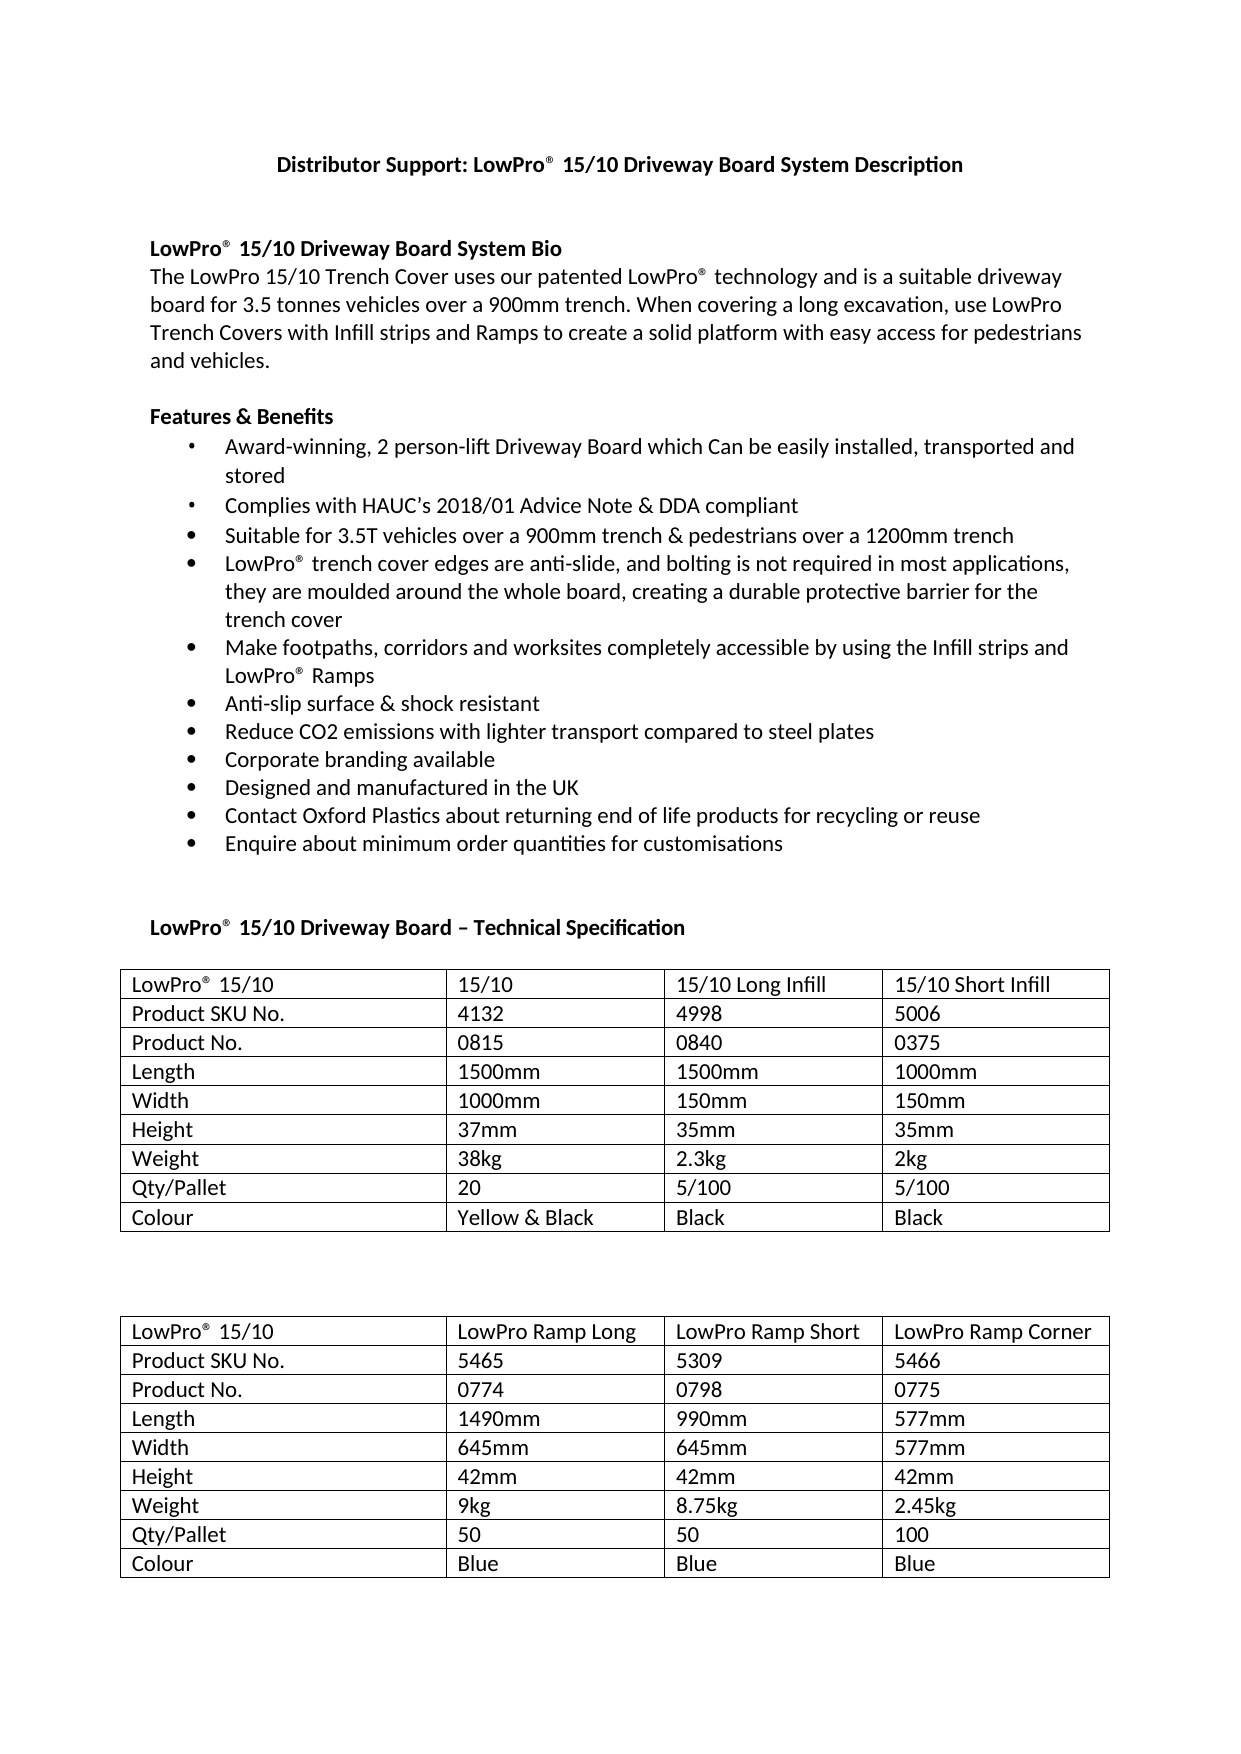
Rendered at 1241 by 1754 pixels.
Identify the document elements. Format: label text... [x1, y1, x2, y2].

table_cell 4998 [665, 999, 882, 1027]
list Suitable for 3.5T vehicles over a 900mm trench & pedestrians over a 1200mm trench [187, 521, 1090, 549]
table_header LowPro Ramp Corner [883, 1317, 1109, 1345]
list Designed and manufactured in the UK [187, 773, 1090, 801]
table_cell 37mm [447, 1115, 664, 1143]
table_cell 42mm [883, 1462, 1109, 1490]
text LowPro® 15/10 Driveway Board – Technical Specification [150, 913, 1090, 941]
list Reduce CO2 emissions with lighter transport compared to steel plates [187, 717, 1090, 745]
table_cell Colour [121, 1549, 446, 1577]
table_cell 1500mm [665, 1057, 882, 1085]
table_cell Width [121, 1433, 446, 1461]
table_cell 1500mm [447, 1057, 664, 1085]
table_cell 0775 [883, 1375, 1109, 1403]
list Corporate branding available [187, 745, 1090, 773]
table_cell 150mm [665, 1086, 882, 1114]
table_cell Blue [447, 1549, 664, 1577]
table_cell 0840 [665, 1028, 882, 1056]
table_cell 50 [447, 1520, 664, 1548]
table_cell 5006 [883, 999, 1109, 1027]
text Features & Benefits [150, 402, 1090, 430]
text The LowPro 15/10 Trench Cover uses our patented LowPro® technology and is a suitable driveway board for 3.5 tonnes vehicles over a 900mm trench. When covering a long excavation, use LowPro Trench Covers with Infill strips and Ramps to create a solid platform with easy access for pedestrians and vehicles. [150, 262, 1090, 374]
text Distributor Support: LowPro® 15/10 Driveway Board System Description [150, 150, 1090, 178]
table_cell 42mm [447, 1462, 664, 1490]
table_cell 577mm [883, 1433, 1109, 1461]
table_cell 42mm [665, 1462, 882, 1490]
table_cell 0798 [665, 1375, 882, 1403]
table_cell Colour [121, 1203, 446, 1231]
table_cell 0375 [883, 1028, 1109, 1056]
table_cell Width [121, 1086, 446, 1114]
table_cell 5309 [665, 1346, 882, 1374]
table_header 15/10 Short Infill [883, 970, 1109, 998]
table_cell Product No. [121, 1375, 446, 1403]
table_cell Product SKU No. [121, 999, 446, 1027]
table_cell Qty/Pallet [121, 1174, 446, 1202]
table_cell 1490mm [447, 1404, 664, 1432]
table_cell 5/100 [883, 1174, 1109, 1202]
table_header LowPro Ramp Long [447, 1317, 664, 1345]
table_cell 2.45kg [883, 1491, 1109, 1519]
table_cell Black [883, 1203, 1109, 1231]
table_cell 5465 [447, 1346, 664, 1374]
table_cell 8.75kg [665, 1491, 882, 1519]
table_cell Height [121, 1462, 446, 1490]
table_cell Length [121, 1404, 446, 1432]
table_cell 9kg [447, 1491, 664, 1519]
table_cell 150mm [883, 1086, 1109, 1114]
list Contact Oxford Plastics about returning end of life products for recycling or reuse [187, 801, 1090, 829]
table_cell 5466 [883, 1346, 1109, 1374]
table_cell 2.3kg [665, 1145, 882, 1172]
list Make footpaths, corridors and worksites completely accessible by using the Infill strips and LowPro® Ramps [187, 633, 1090, 689]
table_header 15/10 Long Infill [665, 970, 882, 998]
table_cell 1000mm [883, 1057, 1109, 1085]
list Award-winning, 2 person-lift Driveway Board which Can be easily installed, transported and stored [187, 430, 1090, 489]
table_cell 645mm [447, 1433, 664, 1461]
table_cell 4132 [447, 999, 664, 1027]
table_cell 20 [447, 1174, 664, 1202]
table_cell 645mm [665, 1433, 882, 1461]
table_cell Product SKU No. [121, 1346, 446, 1374]
list Anti-slip surface & shock resistant [187, 689, 1090, 717]
table_cell 38kg [447, 1145, 664, 1172]
table_cell 0815 [447, 1028, 664, 1056]
table_cell Black [665, 1203, 882, 1231]
table_cell 990mm [665, 1404, 882, 1432]
text LowPro® 15/10 Driveway Board System Bio [150, 234, 1090, 262]
list LowPro® trench cover edges are anti-slide, and bolting is not required in most applications, they are moulded around the whole board, creating a durable protective barrier for the trench cover [187, 549, 1090, 633]
table_cell Blue [883, 1549, 1109, 1577]
table_cell 0774 [447, 1375, 664, 1403]
table_cell Length [121, 1057, 446, 1085]
table_cell 577mm [883, 1404, 1109, 1432]
table_cell Blue [665, 1549, 882, 1577]
table_header LowPro® 15/10 [121, 1317, 446, 1345]
table_header 15/10 [447, 970, 664, 998]
table_cell Height [121, 1115, 446, 1143]
table_cell 100 [883, 1520, 1109, 1548]
table_cell Qty/Pallet [121, 1520, 446, 1548]
table_cell Yellow & Black [447, 1203, 664, 1231]
table_cell 35mm [665, 1115, 882, 1143]
table_cell Product No. [121, 1028, 446, 1056]
list Enquire about minimum order quantities for customisations [187, 829, 1090, 857]
table_header LowPro® 15/10 [121, 970, 446, 998]
table_cell Weight [121, 1491, 446, 1519]
table_cell 50 [665, 1520, 882, 1548]
table_cell 35mm [883, 1115, 1109, 1143]
table_header LowPro Ramp Short [665, 1317, 882, 1345]
list Complies with HAUC’s 2018/01 Advice Note & DDA compliant [187, 489, 1090, 521]
table_cell 5/100 [665, 1174, 882, 1202]
table_cell 2kg [883, 1145, 1109, 1172]
table_cell 1000mm [447, 1086, 664, 1114]
table_cell Weight [121, 1145, 446, 1172]
